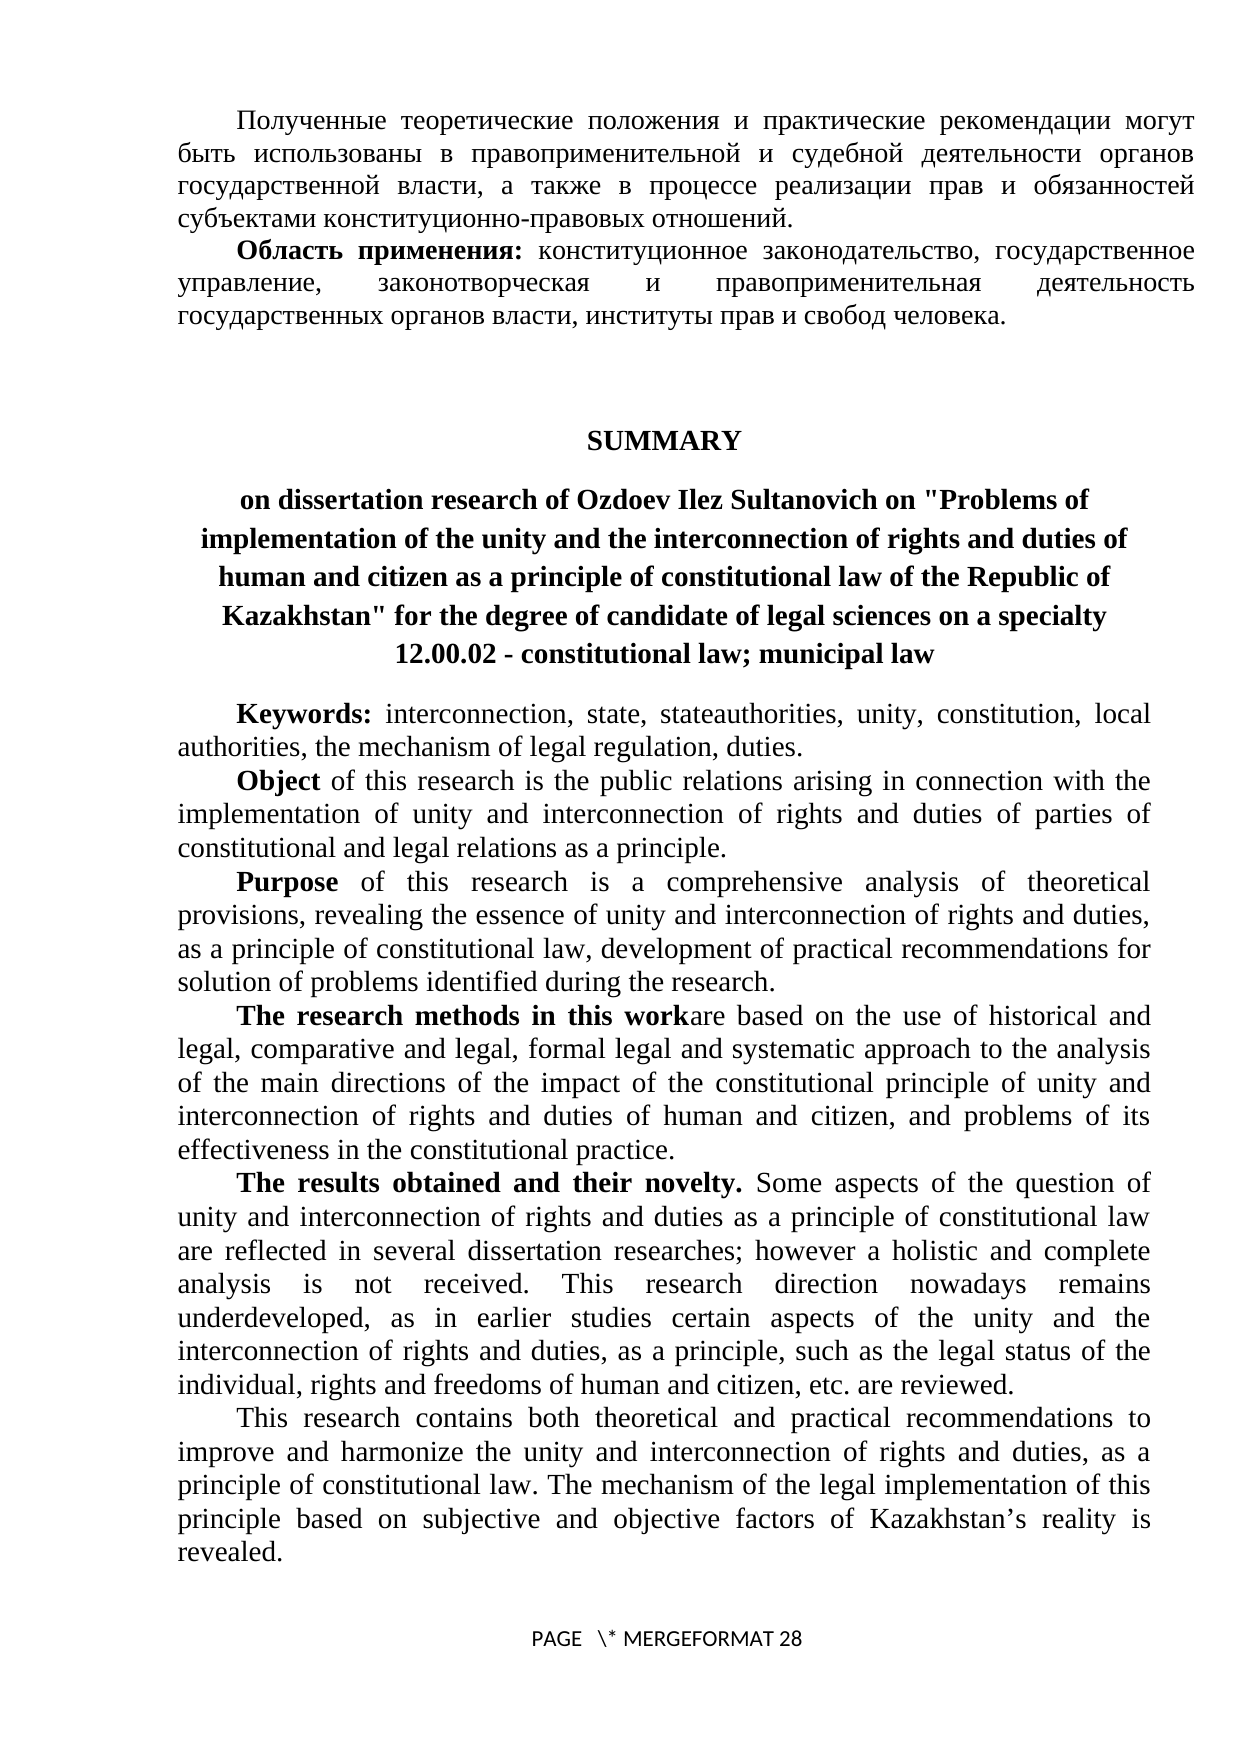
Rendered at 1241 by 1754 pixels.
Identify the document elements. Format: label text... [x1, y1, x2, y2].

text This research contains both theoretical and practical recommendations to improve and harmonize the unity and interconnection of rights and duties, as a principle of constitutional law. The mechanism of the legal implementation of this principle based on subjective and objective factors of Kazakhstan’s reality is revealed. [177, 1400, 1152, 1568]
text The research methods in this workare based on the use of historical and legal, comparative and legal, formal legal and systematic approach to the analysis of the main directions of the impact of the constitutional principle of unity and interconnection of rights and duties of human and citizen, and problems of its effectiveness in the constitutional practice. [177, 998, 1152, 1166]
text Keywords: interconnection, state, stateauthorities, unity, constitution, local authorities, the mechanism of legal regulation, duties. [177, 696, 1152, 763]
text Object of this research is the public relations arising in connection with the implementation of unity and interconnection of rights and duties of parties of constitutional and legal relations as a principle. [177, 763, 1152, 864]
text Область применения: конституционное законодательство, государственное управление, законотворческая и правоприменительная деятельность государственных органов власти, институты прав и свобод человека. [177, 233, 1196, 330]
text The results obtained and their novelty. Some aspects of the question of unity and interconnection of rights and duties as a principle of constitutional law are reflected in several dissertation researches; however a holistic and complete analysis is not received. This research direction nowadays remains underdeveloped, as in earlier studies certain aspects of the unity and the interconnection of rights and duties, as a principle, such as the legal status of the individual, rights and freedoms of human and citizen, etc. are reviewed. [177, 1166, 1152, 1400]
text on dissertation research of Ozdoev Ilez Sultanovich on "Problems of implementation of the unity and the interconnection of rights and duties of human and citizen as a principle of constitutional law of the Republic of Kazakhstan" for the degree of candidate of legal sciences on a specialty 12.00.02 - constitutional law; municipal law [177, 482, 1152, 670]
text Полученные теоретические положения и практические рекомендации могут быть использованы в правоприменительной и судебной деятельности органов государственной власти, а также в процессе реализации прав и обязанностей субъектами конституционно-правовых отношений. [177, 103, 1196, 233]
text SUMMARY [177, 423, 1152, 457]
text Purpose of this research is a comprehensive analysis of theoretical provisions, revealing the essence of unity and interconnection of rights and duties, as a principle of constitutional law, development of practical recommendations for solution of problems identified during the research. [177, 864, 1152, 998]
